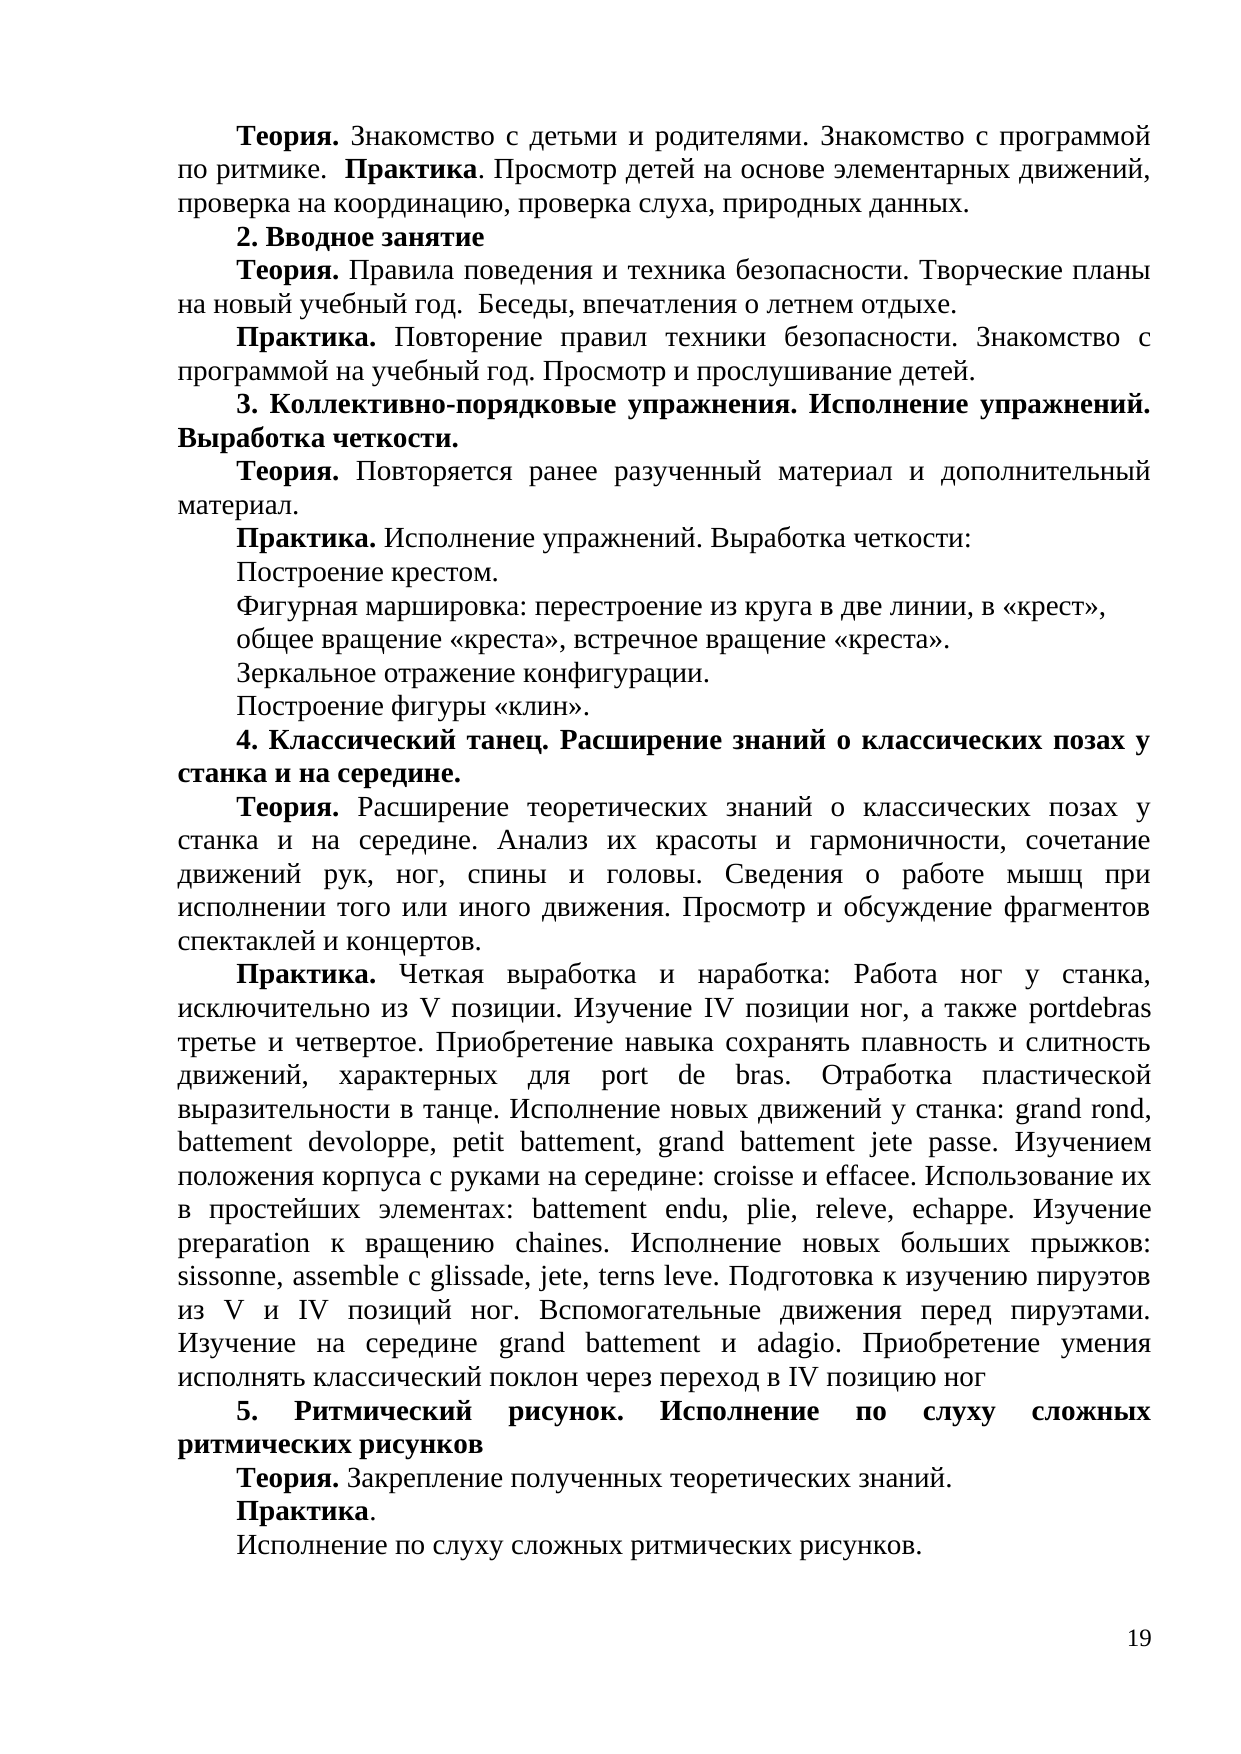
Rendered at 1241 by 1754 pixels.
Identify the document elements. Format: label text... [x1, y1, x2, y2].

text Теория. Расширение теоретических знаний о классических позах у станка и на середине. Анализ их красоты и гармоничности, сочетание движений рук, ног, спины и головы. Сведения о работе мышц при исполнении того или иного движения. Просмотр и обсуждение фрагментов спектаклей и концертов. [177, 789, 1152, 957]
text Практика. Повторение правил техники безопасности. Знакомство с программой на учебный год. Просмотр и прослушивание детей. [177, 319, 1152, 386]
text Теория. Закрепление полученных теоретических знаний. [177, 1460, 1152, 1493]
text Построение фигуры «клин». [177, 688, 1152, 722]
text Зеркальное отражение конфигурации. [177, 655, 1152, 688]
text Практика. Исполнение упражнений. Выработка четкости: [177, 521, 1152, 554]
text 5. Ритмический рисунок. Исполнение по слуху сложных ритмических рисунков [177, 1393, 1152, 1460]
text Исполнение по слуху сложных ритмических рисунков. [177, 1527, 1152, 1560]
text 4. Классический танец. Расширение знаний о классических позах у станка и на середине. [177, 722, 1152, 789]
text Теория. Правила поведения и техника безопасности. Творческие планы на новый учебный год. Беседы, впечатления о летнем отдыхе. [177, 252, 1152, 319]
text общее вращение «креста», встречное вращение «креста». [177, 621, 1152, 655]
text Построение крестом. [177, 554, 1152, 588]
text 3. Коллективно-порядковые упражнения. Исполнение упражнений. Выработка четкости. [177, 386, 1152, 453]
text 2. Вводное занятие [177, 219, 1152, 252]
text Теория. Знакомство с детьми и родителями. Знакомство с программой по ритмике. Практика. Просмотр детей на основе элементарных движений, проверка на координацию, проверка слуха, природных данных. [177, 118, 1152, 219]
text Практика. [177, 1493, 1152, 1527]
text Теория. Повторяется ранее разученный материал и дополнительный материал. [177, 453, 1152, 521]
text Практика. Четкая выработка и наработка: Работа ног у станка, исключительно из V позиции. Изучение IV позиции ног, а также portdebras третье и четвертое. Приобретение навыка сохранять плавность и слитность движений, характерных для port de bras. Отработка пластической выразительности в танце. Исполнение новых движений у станка: grand rond, battement devoloppe, petit battement, grand battement jete passe. Изучением положения корпуса с руками на середине: croisse и effacee. Использование их в простейших элементах: battement endu, рlie, releve, echappe. Изучение preparation к вращению chaines. Исполнение новых больших прыжков: sissonne, assemble с glissade, jete, terns leve. Подготовка к изучению пируэтов из V и IV позиций ног. Вспомогательные движения перед пируэтами. Изучение на середине grand battement и adagio. Приобретение умения исполнять классический поклон через переход в IV позицию ног [177, 957, 1152, 1393]
text Фигурная маршировка: перестроение из круга в две линии, в «крест», [177, 588, 1152, 621]
